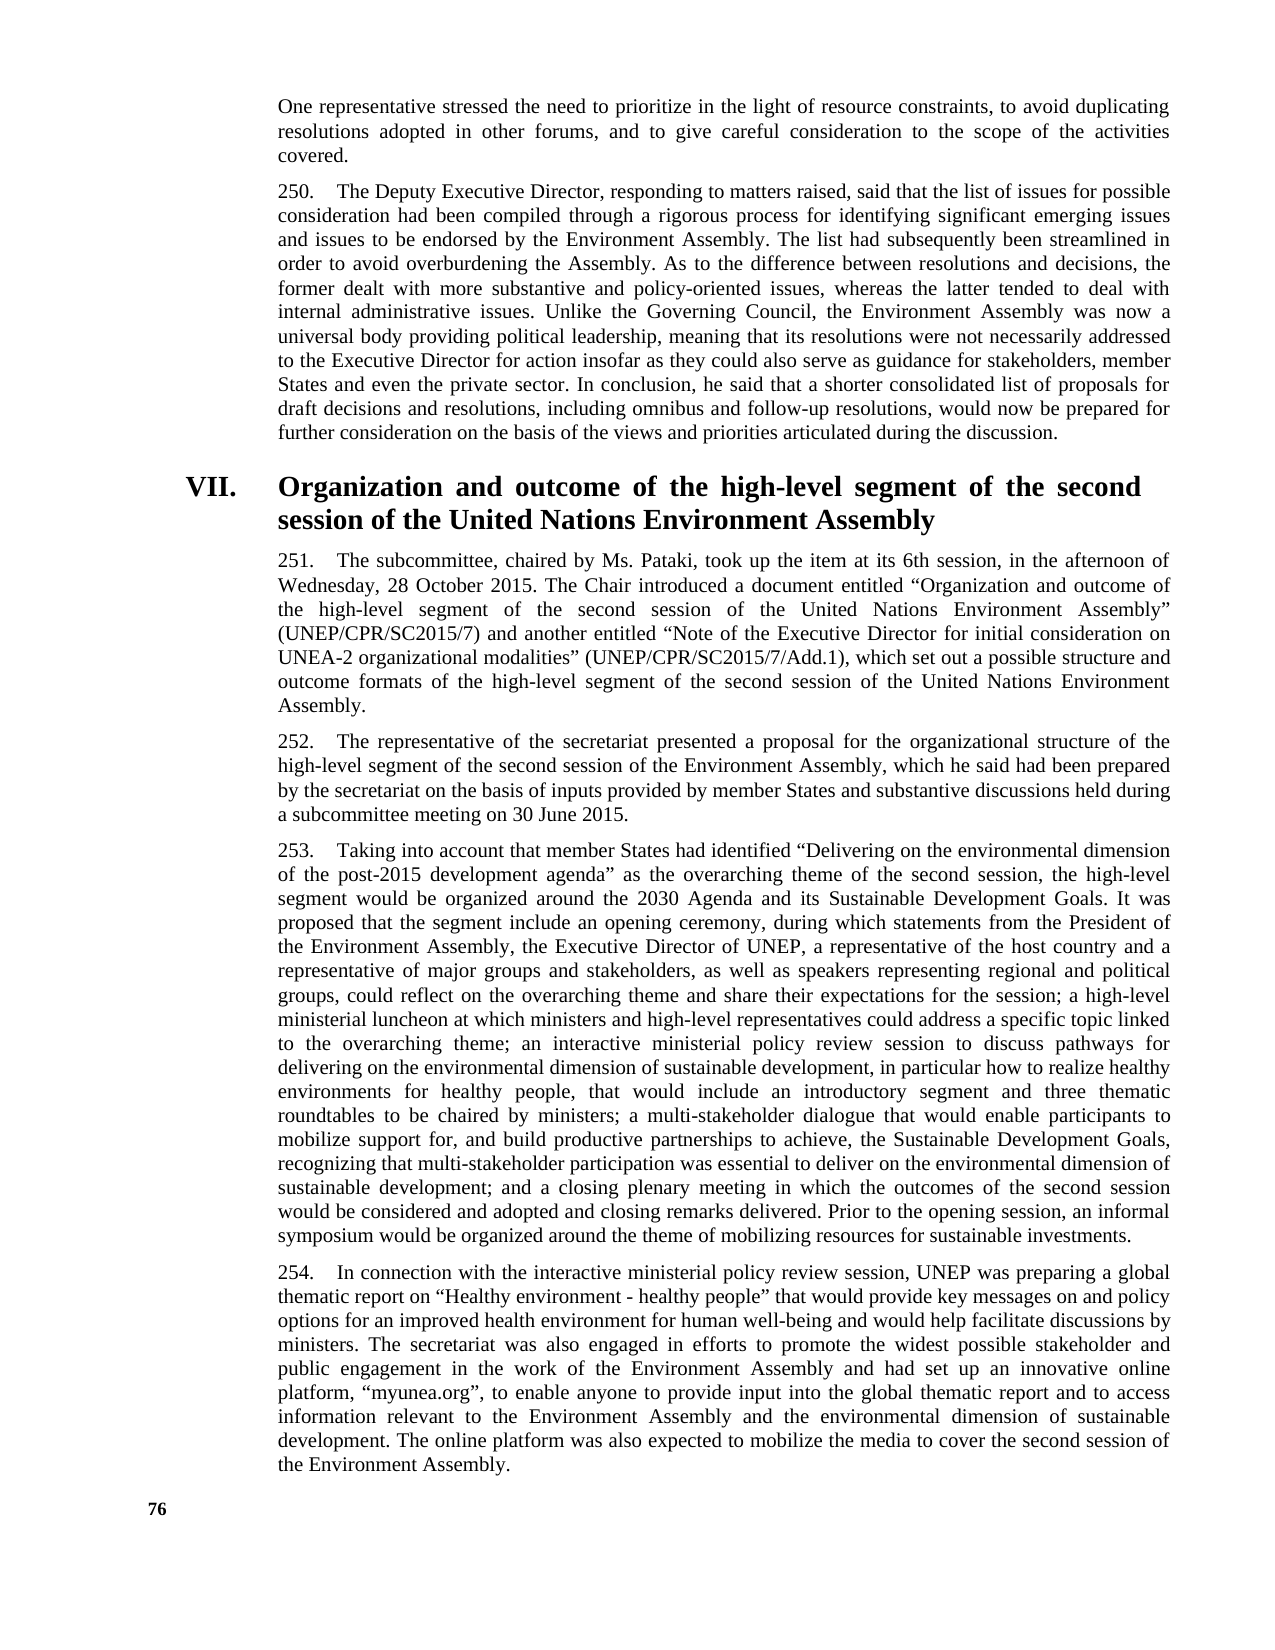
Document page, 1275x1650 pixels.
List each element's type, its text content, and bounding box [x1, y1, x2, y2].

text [278, 94, 1172, 167]
text The Deputy Executive Director, responding to matters raised, said that the list of issues for possible consideration had been compiled through a rigorous process for identifying significant emerging issues and issues to be endorsed by the Environment Assembly. The list had subsequently been streamlined in order to avoid overburdening the Assembly. As to the difference between resolutions and decisions, the former dealt with more substantive and policy-oriented issues, whereas the latter tended to deal with internal administrative issues. Unlike the Governing Council, the Environment Assembly was now a universal body providing political leadership, meaning that its resolutions were not necessarily addressed to the Executive Director for action insofar as they could also serve as guidance for stakeholders, member States and even the private sector. In conclusion, he said that a shorter consolidated list of proposals for draft decisions and resolutions, including omnibus and follow-up resolutions, would now be prepared for further consideration on the basis of the views and priorities articulated during the discussion. [278, 179, 1172, 444]
text In connection with the interactive ministerial policy review session, UNEP was preparing a global thematic report on “Healthy environment - healthy people” that would provide key messages on and policy options for an improved health environment for human well-being and would help facilitate discussions by ministers. The secretariat was also engaged in efforts to promote the widest possible stakeholder and public engagement in the work of the Environment Assembly and had set up an innovative online platform, “myunea.org”, to enable anyone to provide input into the global thematic report and to access information relevant to the Environment Assembly and the environmental dimension of sustainable development. The online platform was also expected to mobilize the media to cover the second session of the Environment Assembly. [278, 1260, 1172, 1476]
text VII. Organization and outcome of the high-level segment of the second session of the United Nations Environment Assembly [148, 469, 1142, 536]
text Taking into account that member States had identified “Delivering on the environmental dimension of the post-2015 development agenda” as the overarching theme of the second session, the high-level segment would be organized around the 2030 Agenda and its Sustainable Development Goals. It was proposed that the segment include an opening ceremony, during which statements from the President of the Environment Assembly, the Executive Director of UNEP, a representative of the host country and a representative of major groups and stakeholders, as well as speakers representing regional and political groups, could reflect on the overarching theme and share their expectations for the session; a high-level ministerial luncheon at which ministers and high-level representatives could address a specific topic linked to the overarching theme; an interactive ministerial policy review session to discuss pathways for delivering on the environmental dimension of sustainable development, in particular how to realize healthy environments for healthy people, that would include an introductory segment and three thematic roundtables to be chaired by ministers; a multi-stakeholder dialogue that would enable participants to mobilize support for, and build productive partnerships to achieve, the Sustainable Development Goals, recognizing that multi-stakeholder participation was essential to deliver on the environmental dimension of sustainable development; and a closing plenary meeting in which the outcomes of the second session would be considered and adopted and closing remarks delivered. Prior to the opening session, an informal symposium would be organized around the theme of mobilizing resources for sustainable investments. [278, 838, 1172, 1247]
text The representative of the secretariat presented a proposal for the organizational structure of the high-level segment of the second session of the Environment Assembly, which he said had been prepared by the secretariat on the basis of inputs provided by member States and substantive discussions held during a subcommittee meeting on 30 June 2015. [278, 729, 1172, 826]
text The subcommittee, chaired by Ms. Pataki, took up the item at its 6th session, in the afternoon of Wednesday, 28 October 2015. The Chair introduced a document entitled “Organization and outcome of the high-level segment of the second session of the United Nations Environment Assembly” (UNEP/CPR/SC2015/7) and another entitled “Note of the Executive Director for initial consideration on UNEA-2 organizational modalities” (UNEP/CPR/SC2015/7/Add.1), which set out a possible structure and outcome formats of the high-level segment of the second session of the United Nations Environment Assembly. [278, 548, 1172, 717]
